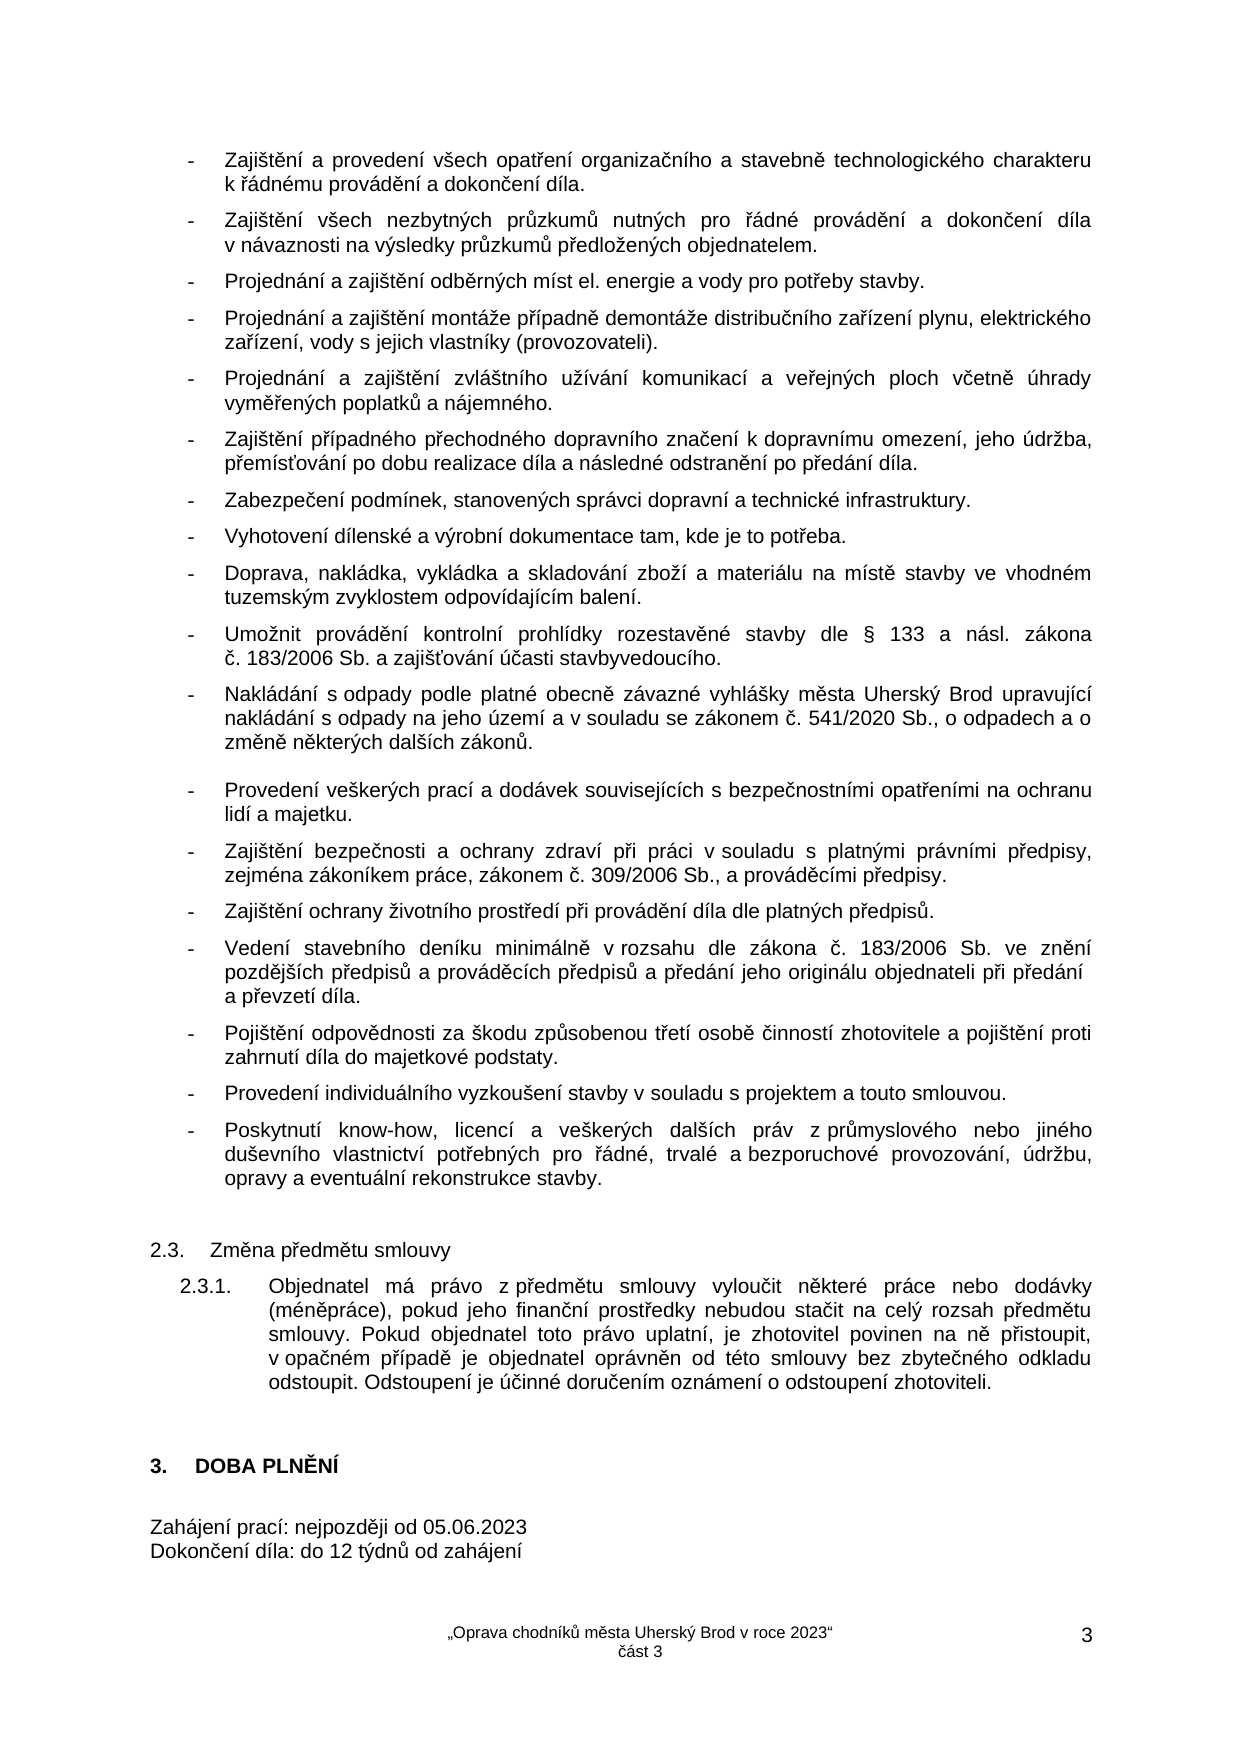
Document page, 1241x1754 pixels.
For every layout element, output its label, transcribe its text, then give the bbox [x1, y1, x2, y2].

list Zajištění ochrany životního prostředí při provádění díla dle platných předpisů. [187, 899, 1093, 923]
list Projednání a zajištění montáže případně demontáže distribučního zařízení plynu, elektrického zařízení, vody s jejich vlastníky (provozovateli). [187, 306, 1093, 354]
list Pojištění odpovědnosti za škodu způsobenou třetí osobě činností zhotovitele a pojištění proti zahrnutí díla do majetkové podstaty. [187, 1021, 1093, 1069]
list Nakládání s odpady podle platné obecně závazné vyhlášky města Uherský Brod upravující nakládání s odpady na jeho území a v souladu se zákonem č. 541/2020 Sb., o odpadech a o změně některých dalších zákonů. [187, 682, 1093, 754]
subtitle Změna předmětu smlouvy [150, 1237, 1093, 1261]
subtitle DOBA PLNĚNÍ [150, 1454, 1093, 1478]
list Zajištění a provedení všech opatření organizačního a stavebně technologického charakteru k řádnému provádění a dokončení díla. [187, 148, 1093, 196]
list Projednání a zajištění odběrných míst el. energie a vody pro potřeby stavby. [187, 269, 1093, 293]
list Zajištění všech nezbytných průzkumů nutných pro řádné provádění a dokončení díla v návaznosti na výsledky průzkumů předložených objednatelem. [187, 208, 1093, 256]
list Provedení veškerých prací a dodávek souvisejících s bezpečnostními opatřeními na ochranu lidí a majetku. [187, 778, 1093, 826]
subtitle Objednatel má právo z předmětu smlouvy vyloučit některé práce nebo dodávky (méněpráce), pokud jeho finanční prostředky nebudou stačit na celý rozsah předmětu smlouvy. Pokud objednatel toto právo uplatní, je zhotovitel povinen na ně přistoupit, v opačném případě je objednatel oprávněn od této smlouvy bez zbytečného odkladu odstoupit. Odstoupení je účinné doručením oznámení o odstoupení zhotoviteli. [179, 1274, 1093, 1394]
list Vyhotovení dílenské a výrobní dokumentace tam, kde je to potřeba. [187, 524, 1093, 548]
list Zabezpečení podmínek, stanovených správci dopravní a technické infrastruktury. [187, 487, 1093, 512]
list Zajištění bezpečnosti a ochrany zdraví při práci v souladu s platnými právními předpisy, zejména zákoníkem práce, zákonem č. 309/2006 Sb., a prováděcími předpisy. [187, 839, 1093, 887]
list Projednání a zajištění zvláštního užívání komunikací a veřejných ploch včetně úhrady vyměřených poplatků a nájemného. [187, 366, 1093, 414]
list Umožnit provádění kontrolní prohlídky rozestavěné stavby dle § 133 a násl. zákona č. 183/2006 Sb. a zajišťování účasti stavbyvedoucího. [187, 621, 1093, 669]
list Vedení stavebního deníku minimálně v rozsahu dle zákona č. 183/2006 Sb. ve znění pozdějších předpisů a prováděcích předpisů a předání jeho originálu objednateli při předání a převzetí díla. [187, 936, 1093, 1008]
list Doprava, nakládka, vykládka a skladování zboží a materiálu na místě stavby ve vhodném tuzemským zvyklostem odpovídajícím balení. [187, 561, 1093, 609]
list Provedení individuálního vyzkoušení stavby v souladu s projektem a touto smlouvou. [187, 1081, 1093, 1105]
list Zajištění případného přechodného dopravního značení k dopravnímu omezení, jeho údržba, přemísťování po dobu realizace díla a následné odstranění po předání díla. [187, 427, 1093, 475]
list Poskytnutí know-how, licencí a veškerých dalších práv z průmyslového nebo jiného duševního vlastnictví potřebných pro řádné, trvalé a bezporuchové provozování, údržbu, opravy a eventuální rekonstrukce stavby. [187, 1118, 1093, 1190]
text Zahájení prací: nejpozději od 05.06.2023 [150, 1514, 1093, 1538]
text Dokončení díla: do 12 týdnů od zahájení [150, 1538, 1093, 1562]
